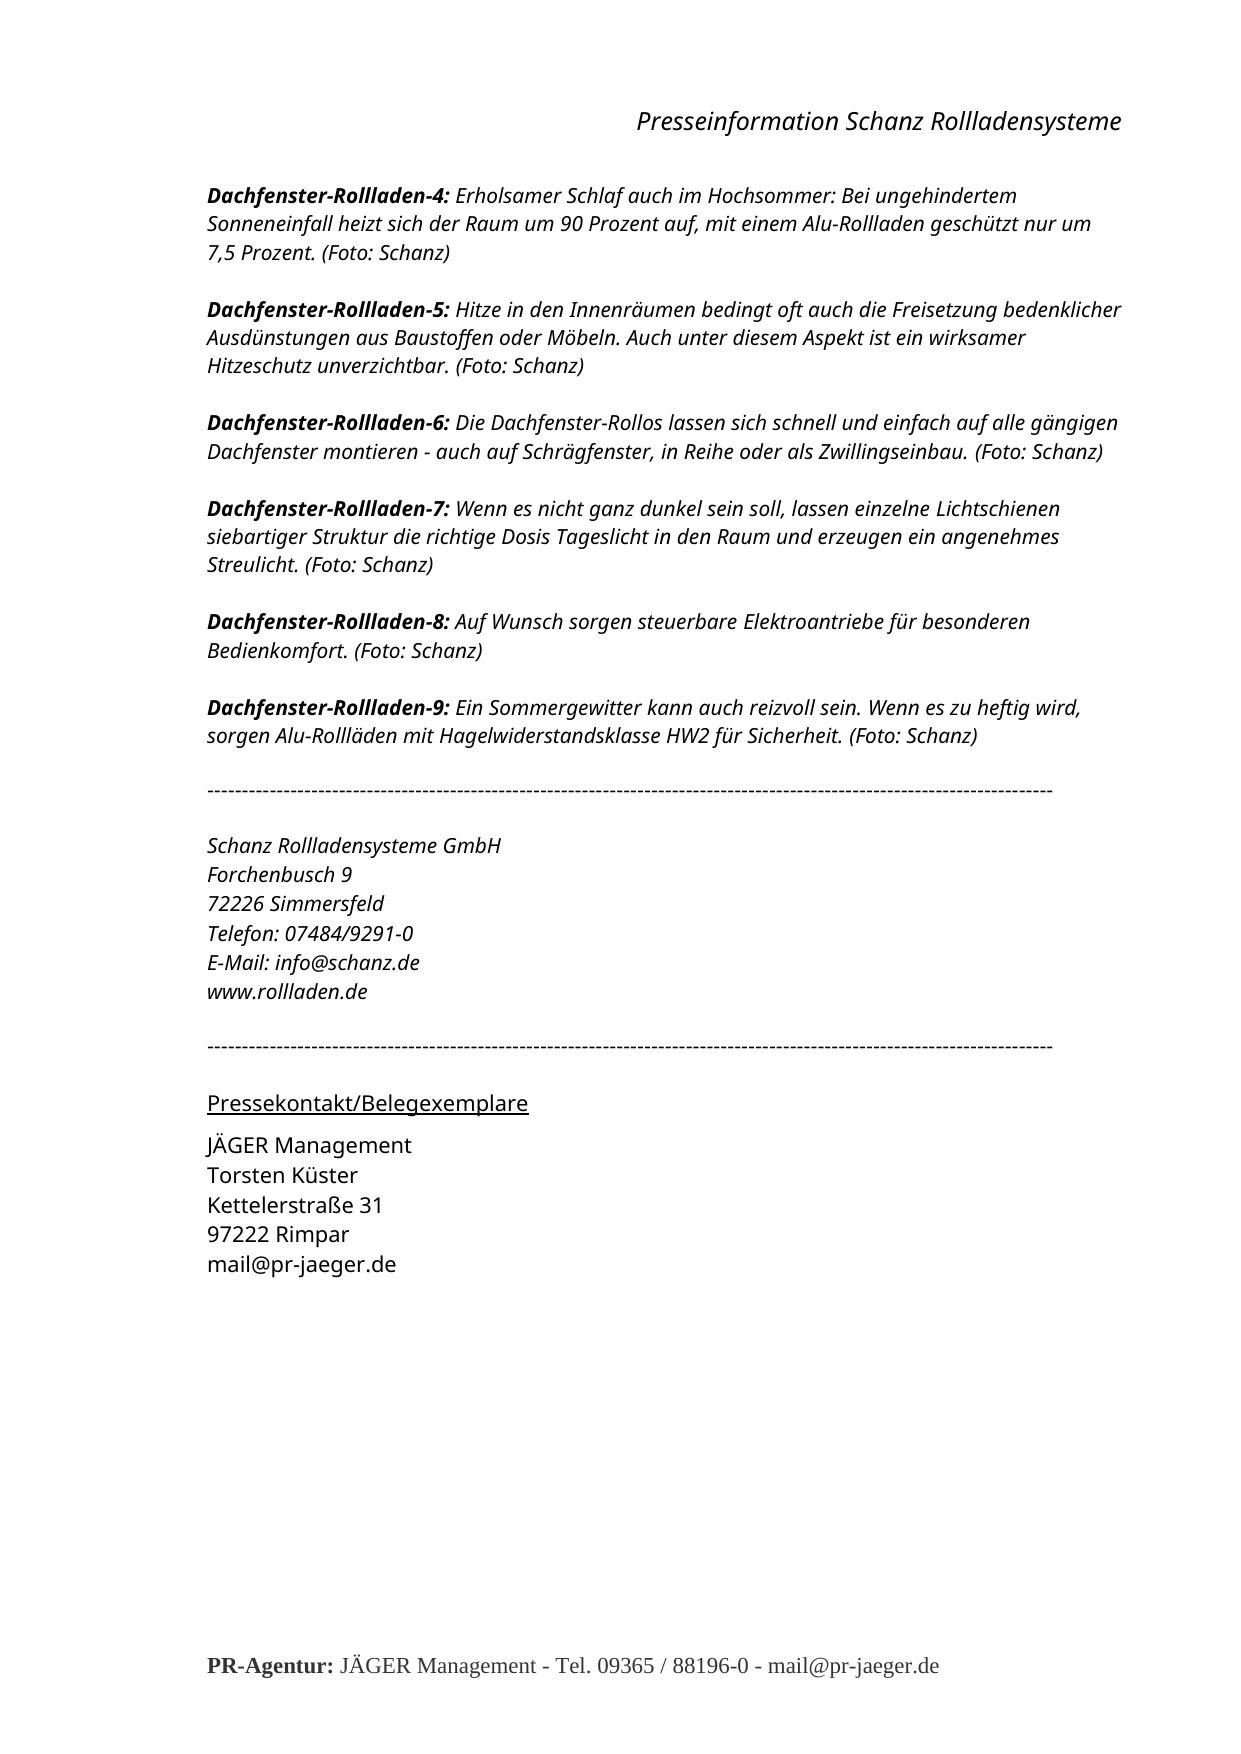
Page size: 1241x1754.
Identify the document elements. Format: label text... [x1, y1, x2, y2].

text Torsten Küster [207, 1160, 1122, 1189]
text Dachfenster-Rollladen-6: Die Dachfenster-Rollos lassen sich schnell und einfach auf alle gängigen Dachfenster montieren - auch auf Schrägfenster, in Reihe oder als Zwillingseinbau. (Foto: Schanz) [207, 408, 1122, 465]
text Dachfenster-Rollladen-7: Wenn es nicht ganz dunkel sein soll, lassen einzelne Lichtschienen siebartiger Struktur die richtige Dosis Tageslicht in den Raum und erzeugen ein angenehmes Streulicht. (Foto: Schanz) [207, 494, 1122, 579]
text E-Mail: info@schanz.de [207, 947, 1122, 976]
text 97222 Rimpar [207, 1219, 1122, 1249]
text -------------------------------------------------------------------------------------------------------------------------- [207, 778, 1122, 802]
text Dachfenster-Rollladen-9: Ein Sommergewitter kann auch reizvoll sein. Wenn es zu heftig wird, sorgen Alu-Rollläden mit Hagelwiderstandsklasse HW2 für Sicherheit. (Foto: Schanz) [207, 693, 1122, 750]
text Dachfenster-Rollladen-4: Erholsamer Schlaf auch im Hochsommer: Bei ungehindertem Sonneneinfall heizt sich der Raum um 90 Prozent auf, mit einem Alu-Rollladen geschützt nur um 7,5 Prozent. (Foto: Schanz) [207, 181, 1122, 266]
text -------------------------------------------------------------------------------------------------------------------------- [207, 1034, 1122, 1058]
text www.rollladen.de [207, 976, 1122, 1006]
text Telefon: 07484/9291-0 [207, 918, 1122, 947]
text Forchenbusch 9 [207, 860, 1122, 889]
text Pressekontakt/Belegexemplare [207, 1088, 1122, 1117]
text Kettelerstraße 31 [207, 1189, 1122, 1219]
text mail@pr-jaeger.de [207, 1249, 1122, 1279]
text Dachfenster-Rollladen-8: Auf Wunsch sorgen steuerbare Elektroantriebe für besonderen Bedienkomfort. (Foto: Schanz) [207, 607, 1122, 664]
text JÄGER Management [207, 1130, 1122, 1160]
text Dachfenster-Rollladen-5: Hitze in den Innenräumen bedingt oft auch die Freisetzung bedenklicher Ausdünstungen aus Baustoffen oder Möbeln. Auch unter diesem Aspekt ist ein wirksamer Hitzeschutz unverzichtbar. (Foto: Schanz) [207, 295, 1122, 380]
text 72226 Simmersfeld [207, 889, 1122, 918]
text Schanz Rollladensysteme GmbH [207, 831, 1122, 860]
